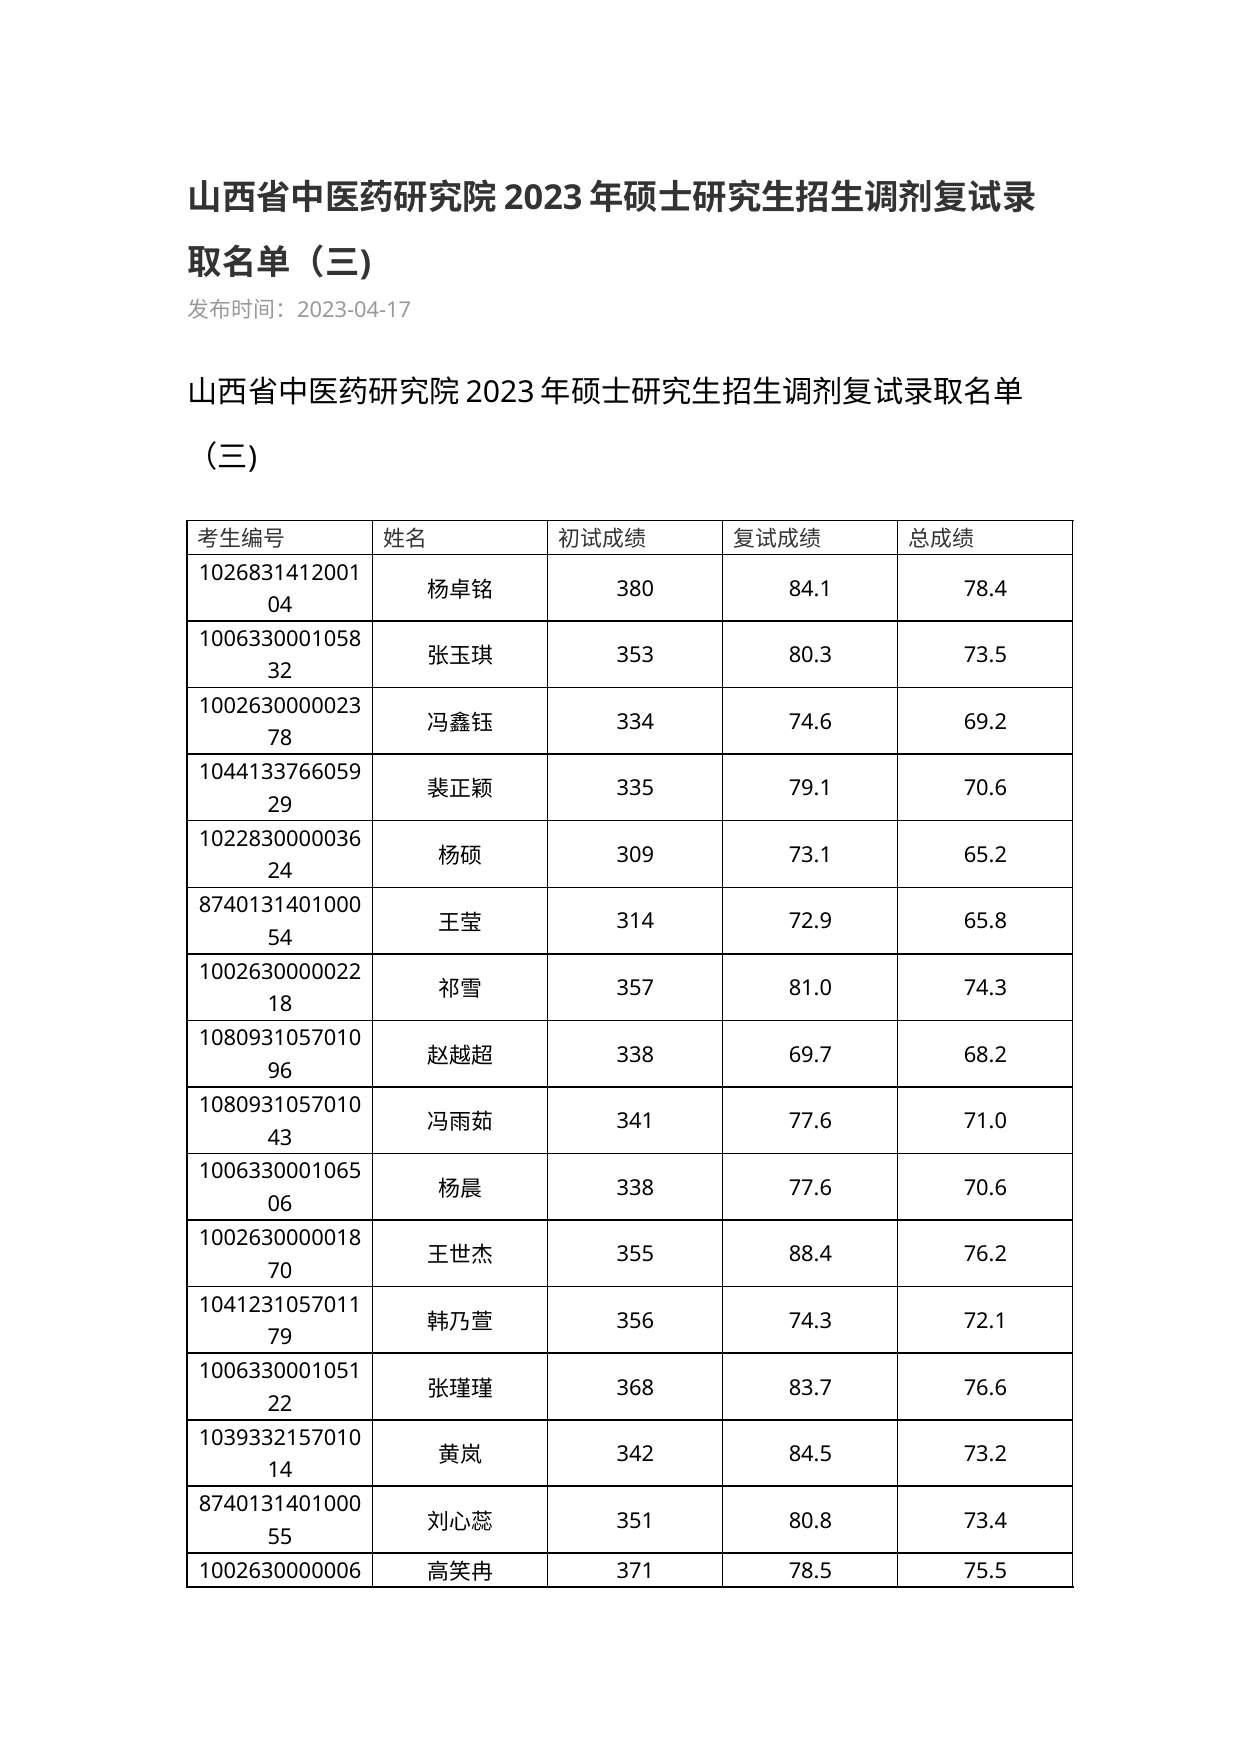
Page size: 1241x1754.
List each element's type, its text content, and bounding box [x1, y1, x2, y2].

table_cell 78.4 [898, 555, 1072, 620]
table_cell 338 [548, 1021, 722, 1086]
table_cell 334 [548, 688, 722, 753]
table_cell 王世杰 [373, 1221, 547, 1286]
table_cell 张瑾瑾 [373, 1354, 547, 1419]
table_cell 韩乃萱 [373, 1287, 547, 1352]
table_header 初试成绩 [548, 521, 722, 553]
table_cell 65.2 [898, 821, 1072, 886]
table_cell 68.2 [898, 1021, 1072, 1086]
table_cell 75.5 [898, 1554, 1072, 1586]
table_cell 高笑冉 [373, 1554, 547, 1586]
table_cell 王莹 [373, 888, 547, 953]
table_cell 裴正颖 [373, 755, 547, 820]
table_cell 380 [548, 555, 722, 620]
table_cell 83.7 [723, 1354, 897, 1419]
table_cell 874013140100054 [188, 888, 372, 953]
table_cell 108093105701043 [188, 1088, 372, 1153]
table_cell 357 [548, 955, 722, 1019]
table_cell 100263000002218 [188, 955, 372, 1019]
text 发布时间：2023-04-17 [187, 292, 1053, 324]
table_cell 100263000002378 [188, 688, 372, 753]
table_cell 73.4 [898, 1487, 1072, 1552]
table_cell 81.0 [723, 955, 897, 1019]
table_cell 刘心蕊 [373, 1487, 547, 1552]
table_cell 73.5 [898, 622, 1072, 687]
table_cell 84.5 [723, 1421, 897, 1485]
table_cell 353 [548, 622, 722, 687]
table_header 总成绩 [898, 521, 1072, 553]
table_cell 杨硕 [373, 821, 547, 886]
table_cell 赵越超 [373, 1021, 547, 1086]
table_cell 73.1 [723, 821, 897, 886]
table_cell 祁雪 [373, 955, 547, 1019]
table_cell 309 [548, 821, 722, 886]
table_cell 74.3 [723, 1287, 897, 1352]
table_cell 70.6 [898, 1154, 1072, 1219]
table_cell 341 [548, 1088, 722, 1153]
table_cell 冯鑫钰 [373, 688, 547, 753]
table_cell 72.1 [898, 1287, 1072, 1352]
table_cell 77.6 [723, 1088, 897, 1153]
table_cell 69.2 [898, 688, 1072, 753]
table_cell 100263000000689 [188, 1554, 372, 1586]
table_cell 100633000105122 [188, 1354, 372, 1419]
table_cell 356 [548, 1287, 722, 1352]
table_cell 76.6 [898, 1354, 1072, 1419]
text 山西省中医药研究院2023年硕士研究生招生调剂复试录取名单（三) [187, 162, 1053, 292]
table_cell 杨晨 [373, 1154, 547, 1219]
table_cell 342 [548, 1421, 722, 1485]
table_cell 65.8 [898, 888, 1072, 953]
table_cell 79.1 [723, 755, 897, 820]
table_cell 冯雨茹 [373, 1088, 547, 1153]
table_cell 102283000003624 [188, 821, 372, 886]
table_cell 355 [548, 1221, 722, 1286]
table_cell 103933215701014 [188, 1421, 372, 1485]
table_cell 76.2 [898, 1221, 1072, 1286]
table_cell 371 [548, 1554, 722, 1586]
table_cell 100633000106506 [188, 1154, 372, 1219]
table_cell 84.1 [723, 555, 897, 620]
table_cell 80.3 [723, 622, 897, 687]
text 山西省中医药研究院2023年硕士研究生招生调剂复试录取名单（三) [187, 357, 1053, 487]
table_cell 88.4 [723, 1221, 897, 1286]
table_cell 335 [548, 755, 722, 820]
table_cell 71.0 [898, 1088, 1072, 1153]
table_header 复试成绩 [723, 521, 897, 553]
table_cell 74.6 [723, 688, 897, 753]
table_cell 73.2 [898, 1421, 1072, 1485]
table_cell 368 [548, 1354, 722, 1419]
table_cell 351 [548, 1487, 722, 1552]
table_cell 314 [548, 888, 722, 953]
table_cell 74.3 [898, 955, 1072, 1019]
table_cell 104123105701179 [188, 1287, 372, 1352]
table_cell 100263000001870 [188, 1221, 372, 1286]
table_cell 338 [548, 1154, 722, 1219]
table_cell 80.8 [723, 1487, 897, 1552]
table_cell 108093105701096 [188, 1021, 372, 1086]
table_cell 69.7 [723, 1021, 897, 1086]
table_cell 102683141200104 [188, 555, 372, 620]
table_cell 104413376605929 [188, 755, 372, 820]
table_cell 黄岚 [373, 1421, 547, 1485]
table_cell 78.5 [723, 1554, 897, 1586]
table_cell 77.6 [723, 1154, 897, 1219]
table_cell 874013140100055 [188, 1487, 372, 1552]
table_cell 张玉琪 [373, 622, 547, 687]
table_header 考生编号 [188, 521, 372, 553]
table_cell 杨卓铭 [373, 555, 547, 620]
table_cell 70.6 [898, 755, 1072, 820]
table_cell 100633000105832 [188, 622, 372, 687]
table_header 姓名 [373, 521, 547, 553]
table_cell 72.9 [723, 888, 897, 953]
